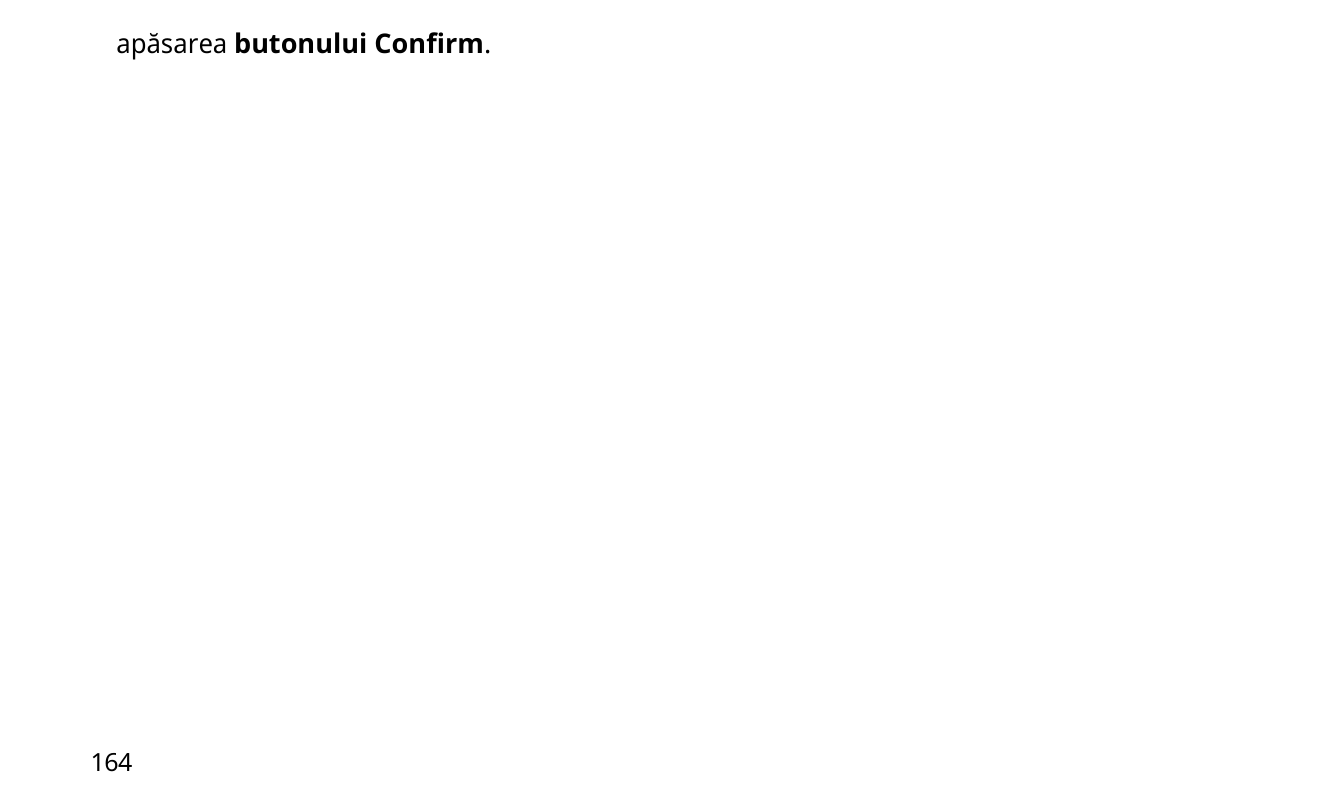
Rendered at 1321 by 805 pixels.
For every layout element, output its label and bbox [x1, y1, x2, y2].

list [93, 31, 1042, 59]
